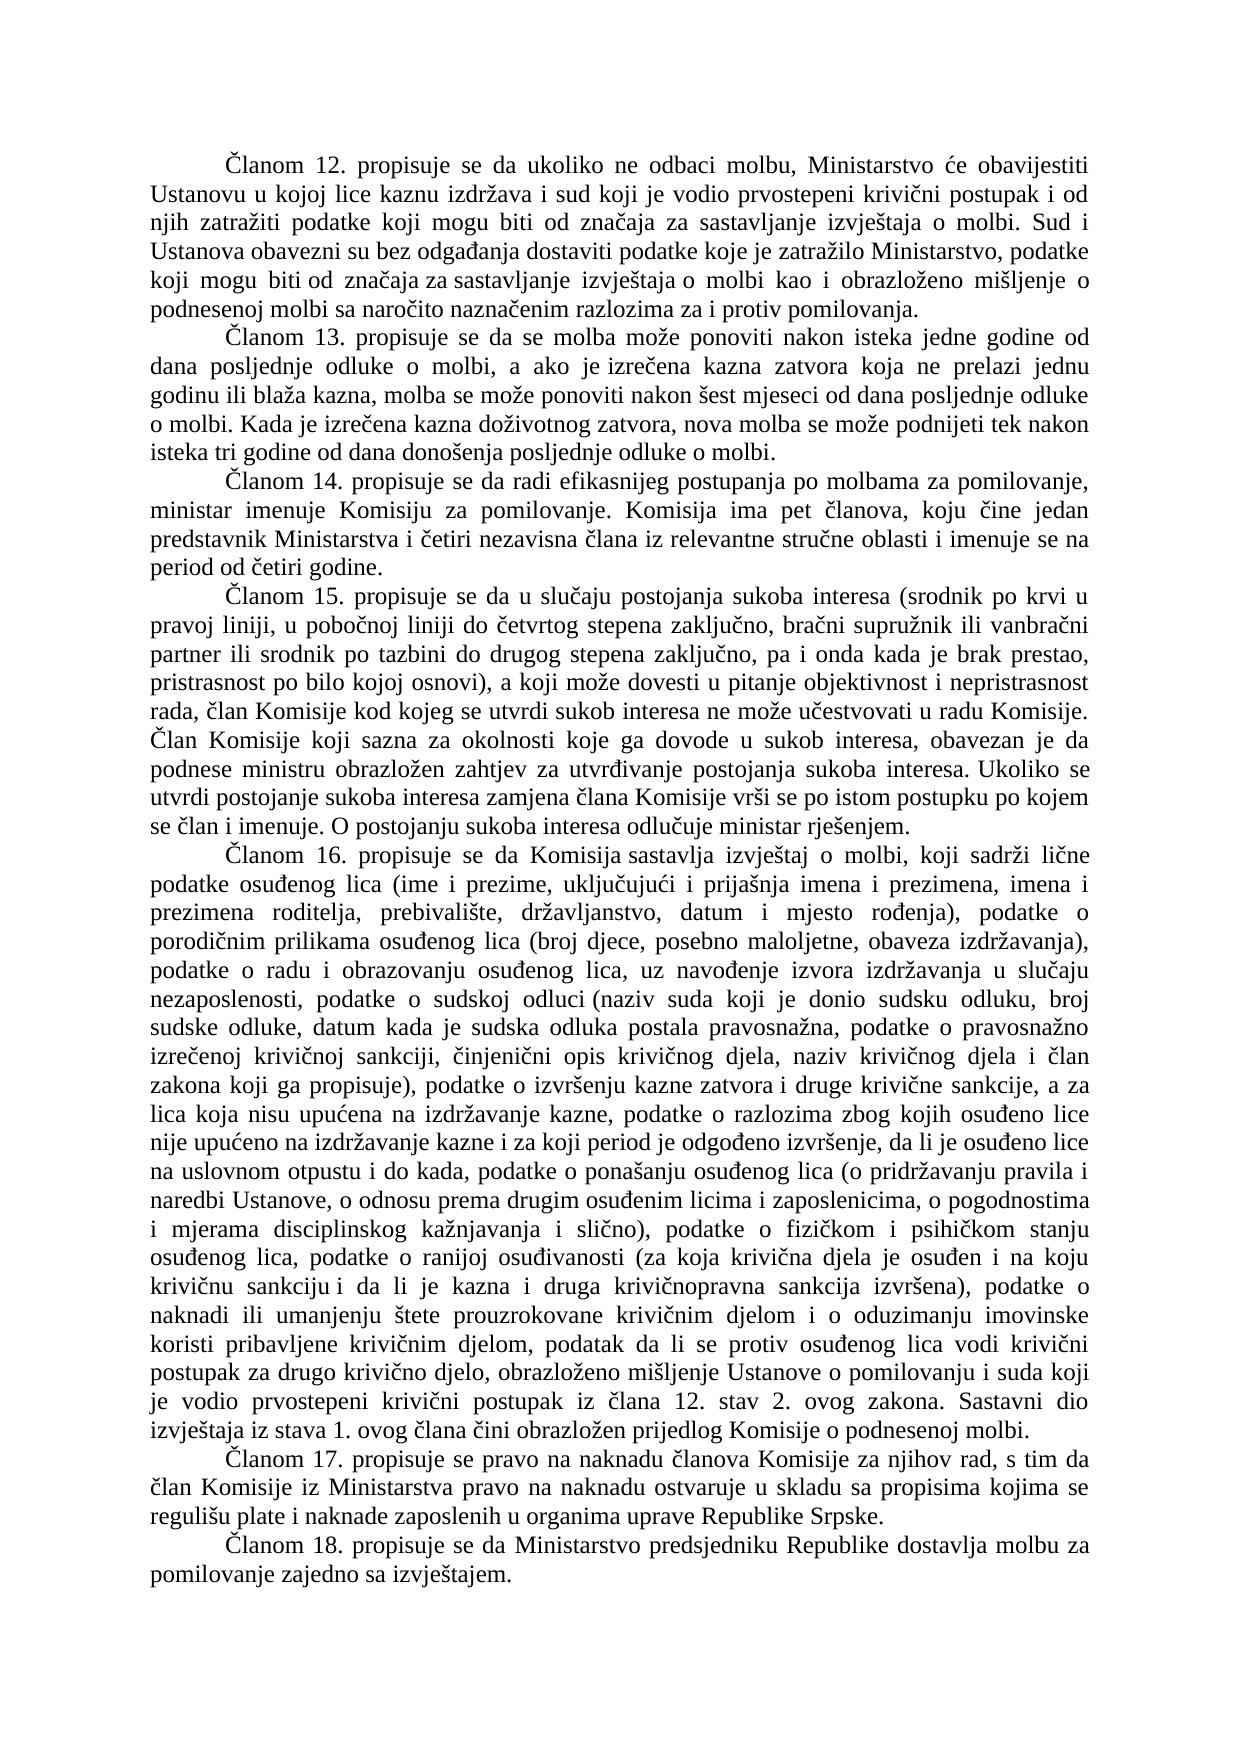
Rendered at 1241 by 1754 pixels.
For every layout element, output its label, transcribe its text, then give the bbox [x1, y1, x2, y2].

text Članom 14. propisuje se da radi efikasnijeg postupanja po molbama za pomilovanje, ministar imenuje Komisiju za pomilovanje. Komisija ima pet članova, koju čine jedan predstavnik Ministarstva i četiri nezavisna člana iz relevantne stručne oblasti i imenuje se na period od četiri godine. [150, 466, 1090, 581]
text Članom 17. propisuje se pravo na naknadu članova Komisije za njihov rad, s tim da član Komisije iz Ministarstva pravo na naknadu ostvaruje u skladu sa propisima kojima se regulišu plate i naknade zaposlenih u organima uprave Republike Srpske. [150, 1444, 1090, 1530]
text Članom 12. propisuje se da ukoliko ne odbaci molbu, Ministarstvo će obavijestiti Ustanovu u kojoj lice kaznu izdržava i sud koji je vodio prvostepeni krivični postupak i od njih zatražiti podatke koji mogu biti od značaja za sastavljanje izvještaja o molbi. Sud i Ustanova obavezni su bez odgađanja dostaviti podatke koje je zatražilo Ministarstvo, podatke koji mogu biti od značaja za sastavljanje izvještaja o molbi kao i obrazloženo mišljenje o podnesenoj molbi sa naročito naznačenim razlozima za i protiv pomilovanja. [150, 150, 1090, 322]
text Članom 13. propisuje se da se molba može ponoviti nakon isteka jedne godine od dana posljednje odluke o molbi, a ako je izrečena kazna zatvora koja ne prelazi jednu godinu ili blaža kazna, molba se može ponoviti nakon šest mjeseci od dana posljednje odluke o molbi. Kada je izrečena kazna doživotnog zatvora, nova molba se može podnijeti tek nakon isteka tri godine od dana donošenja posljednje odluke o molbi. [150, 322, 1090, 466]
text Članom 18. propisuje se da Ministarstvo predsjedniku Republike dostavlja molbu za pomilovanje zajedno sa izvještajem. [150, 1530, 1090, 1587]
text Članom 16. propisuje se da Komisija sastavlja izvještaj o molbi, koji sadrži lične podatke osuđenog lica (ime i prezime, uključujući i prijašnja imena i prezimena, imena i prezimena roditelja, prebivalište, državljanstvo, datum i mjesto rođenja), podatke o porodičnim prilikama osuđenog lica (broj djece, posebno maloljetne, obaveza izdržavanja), podatke o radu i obrazovanju osuđenog lica, uz navođenje izvora izdržavanja u slučaju nezaposlenosti, podatke o sudskoj odluci (naziv suda koji je donio sudsku odluku, broj sudske odluke, datum kada je sudska odluka postala pravosnažna, podatke o pravosnažno izrečenoj krivičnoj sankciji, činjenični opis krivičnog djela, naziv krivičnog djela i član zakona koji ga propisuje), podatke o izvršenju kazne zatvora i druge krivične sankcije, a za lica koja nisu upućena na izdržavanje kazne, podatke o razlozima zbog kojih osuđeno lice nije upućeno na izdržavanje kazne i za koji period je odgođeno izvršenje, da li je osuđeno lice na uslovnom otpustu i do kada, podatke o ponašanju osuđenog lica (o pridržavanju pravila i naredbi Ustanove, o odnosu prema drugim osuđenim licima i zaposlenicima, o pogodnostima i mjerama disciplinskog kažnjavanja i slično), podatke o fizičkom i psihičkom stanju osuđenog lica, podatke o ranijoj osuđivanosti (za koja krivična djela je osuđen i na koju krivičnu sankciju i da li je kazna i druga krivičnopravna sankcija izvršena), podatke o naknadi ili umanjenju štete prouzrokovane krivičnim djelom i o oduzimanju imovinske koristi pribavljene krivičnim djelom, podatak da li se protiv osuđenog lica vodi krivični postupak za drugo krivično djelo, obrazloženo mišljenje Ustanove o pomilovanju i suda koji je vodio prvostepeni krivični postupak iz člana 12. stav 2. ovog zakona. Sastavni dio izvještaja iz stava 1. ovog člana čini obrazložen prijedlog Komisije o podnesenoj molbi. [150, 840, 1090, 1444]
text Članom 15. propisuje se da u slučaju postojanja sukoba interesa (srodnik po krvi u pravoj liniji, u pobočnoj liniji do četvrtog stepena zaključno, bračni supružnik ili vanbračni partner ili srodnik po tazbini do drugog stepena zaključno, pa i onda kada je brak prestao, pristrasnost po bilo kojoj osnovi), a koji može dovesti u pitanje objektivnost i nepristrasnost rada, član Komisije kod kojeg se utvrdi sukob interesa ne može učestvovati u radu Komisije. Član Komisije koji sazna za okolnosti koje ga dovode u sukob interesa, obavezan je da podnese ministru obrazložen zahtjev za utvrđivanje postojanja sukoba interesa. Ukoliko se utvrdi postojanje sukoba interesa zamjena člana Komisije vrši se po istom postupku po kojem se član i imenuje. O postojanju sukoba interesa odlučuje ministar rješenjem. [150, 581, 1090, 840]
